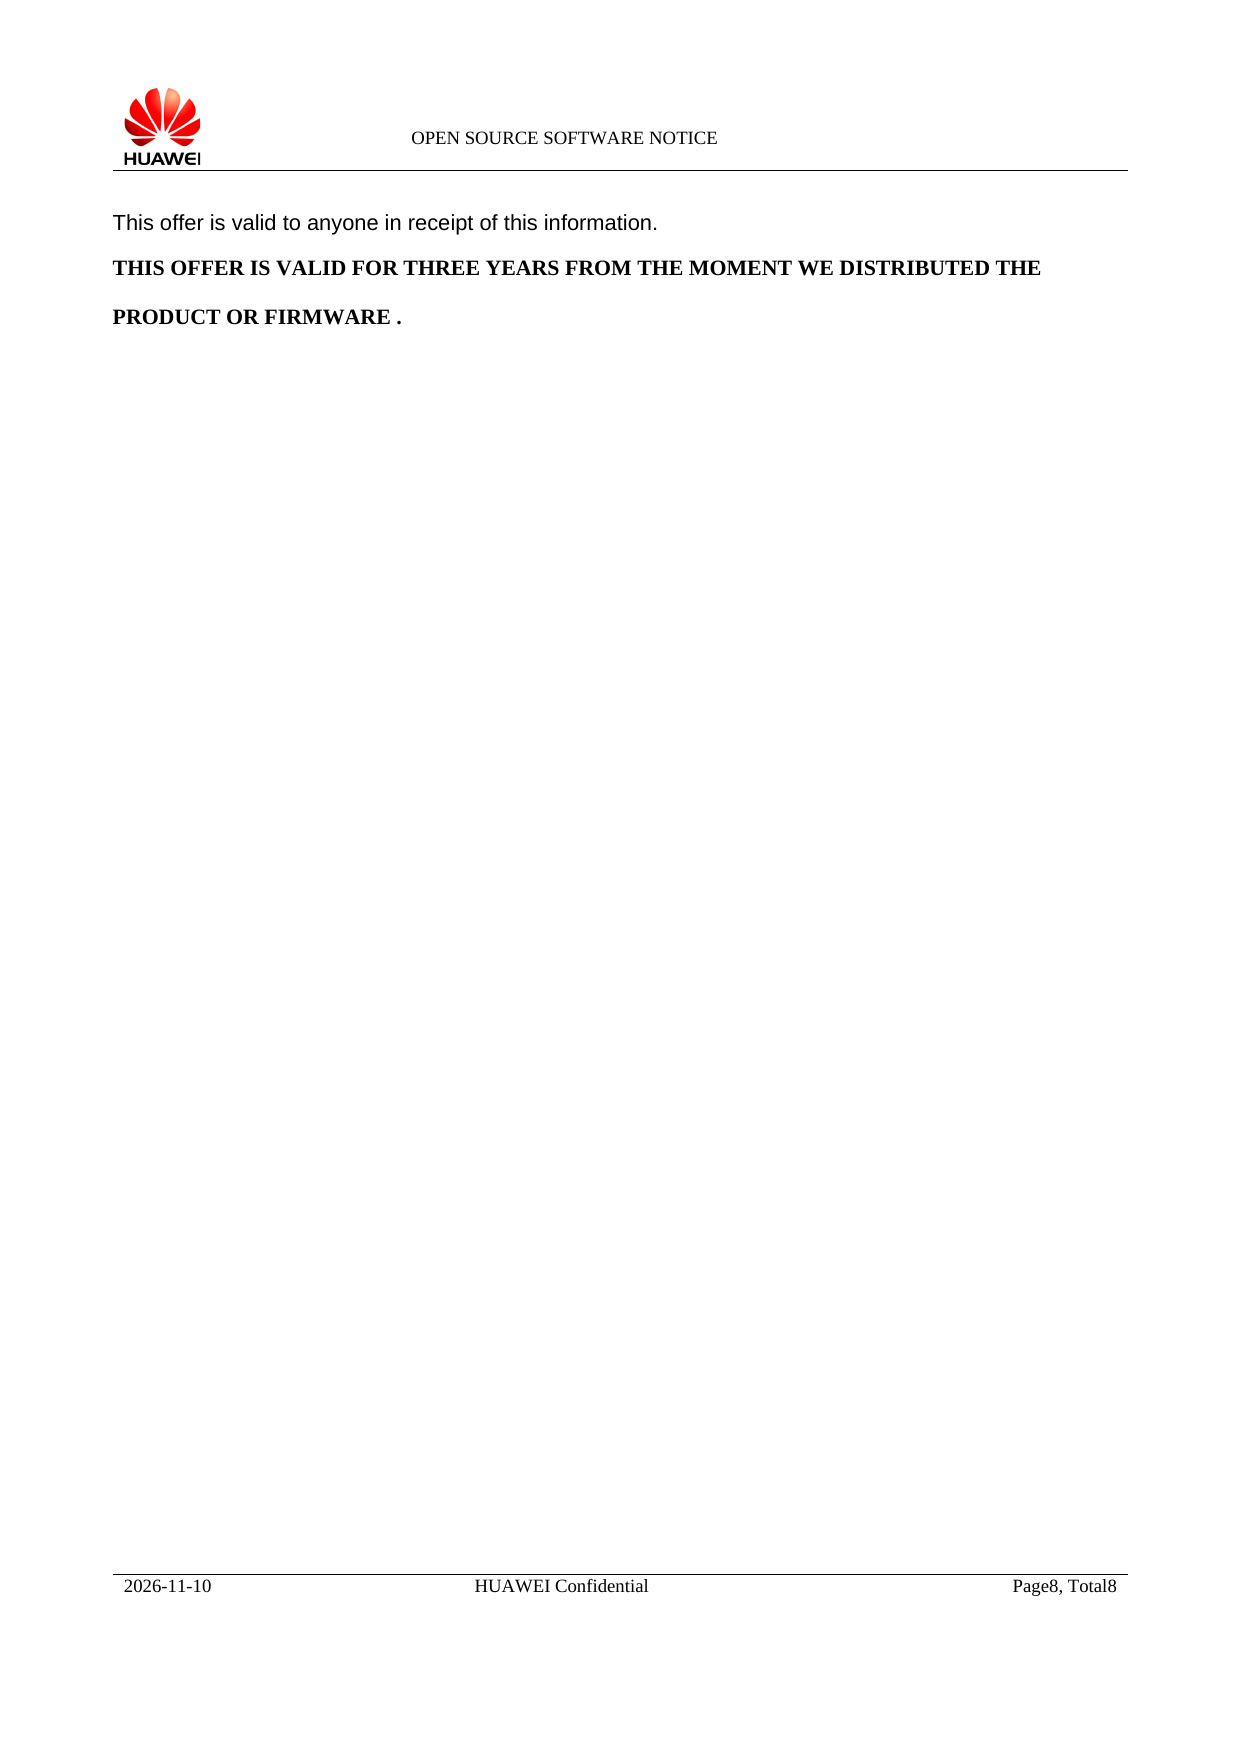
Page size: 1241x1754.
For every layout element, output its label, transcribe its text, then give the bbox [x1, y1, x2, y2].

text This offer is valid to anyone in receipt of this information. [112, 206, 1128, 239]
picture [124, 88, 201, 165]
text This offer is valid for three years from the moment we distributed the product or firmware . [112, 251, 1128, 333]
